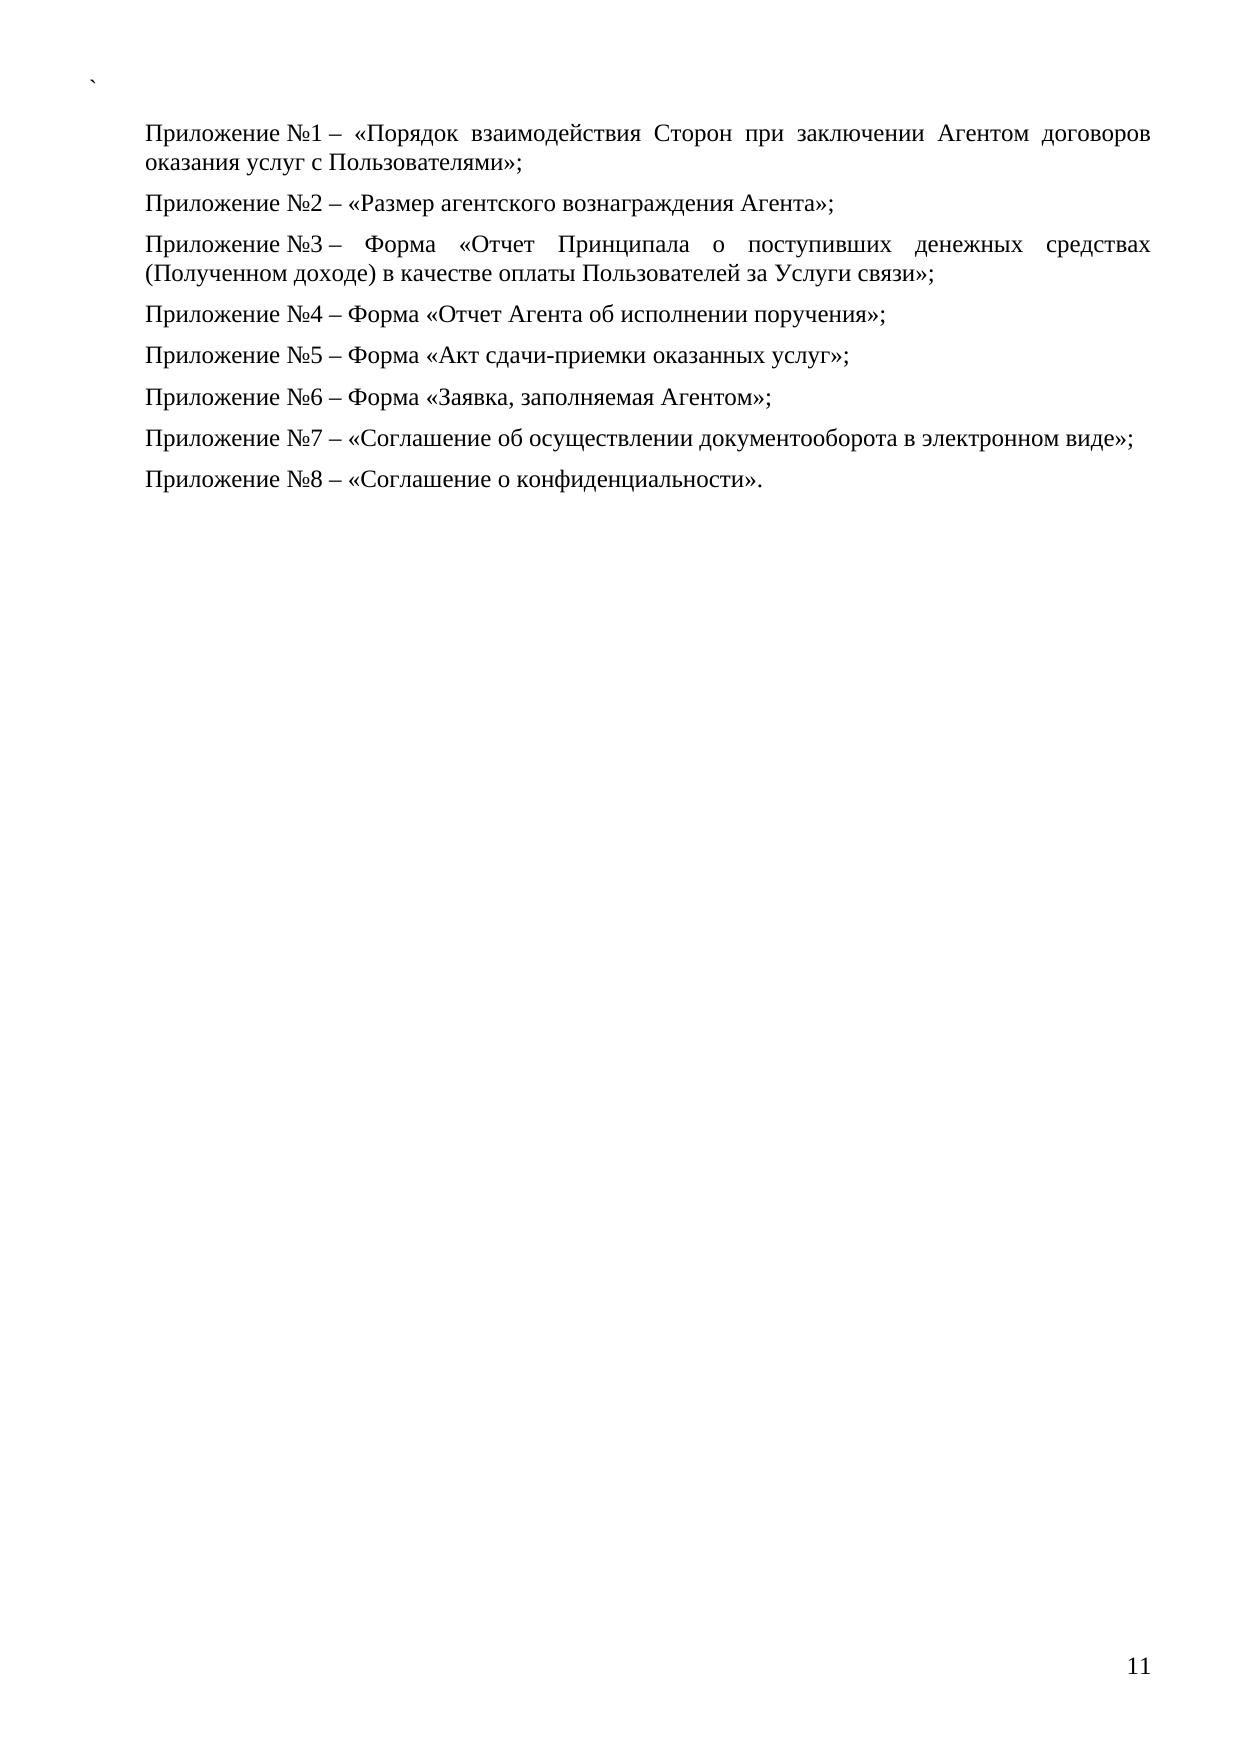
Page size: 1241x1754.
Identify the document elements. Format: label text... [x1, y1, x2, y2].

subtitle Приложение №8 – «Соглашение о конфиденциальности». [145, 464, 1152, 493]
subtitle Приложение №3 – Форма «Отчет Принципала о поступивших денежных средствах (Полученном доходе) в качестве оплаты Пользователей за Услуги связи»; [145, 229, 1152, 287]
subtitle Приложение №4 – Форма «Отчет Агента об исполнении поручения»; [145, 299, 1152, 328]
subtitle Приложение №1 – «Порядок взаимодействия Сторон при заключении Агентом договоров оказания услуг с Пользователями»; [145, 118, 1152, 176]
subtitle Приложение №7 – «Соглашение об осуществлении документооборота в электронном виде»; [145, 423, 1152, 452]
subtitle Приложение №6 – Форма «Заявка, заполняемая Агентом»; [145, 382, 1152, 411]
subtitle Приложение №2 – «Размер агентского вознаграждения Агента»; [145, 188, 1152, 217]
subtitle Приложение №5 – Форма «Акт сдачи-приемки оказанных услуг»; [145, 341, 1152, 369]
